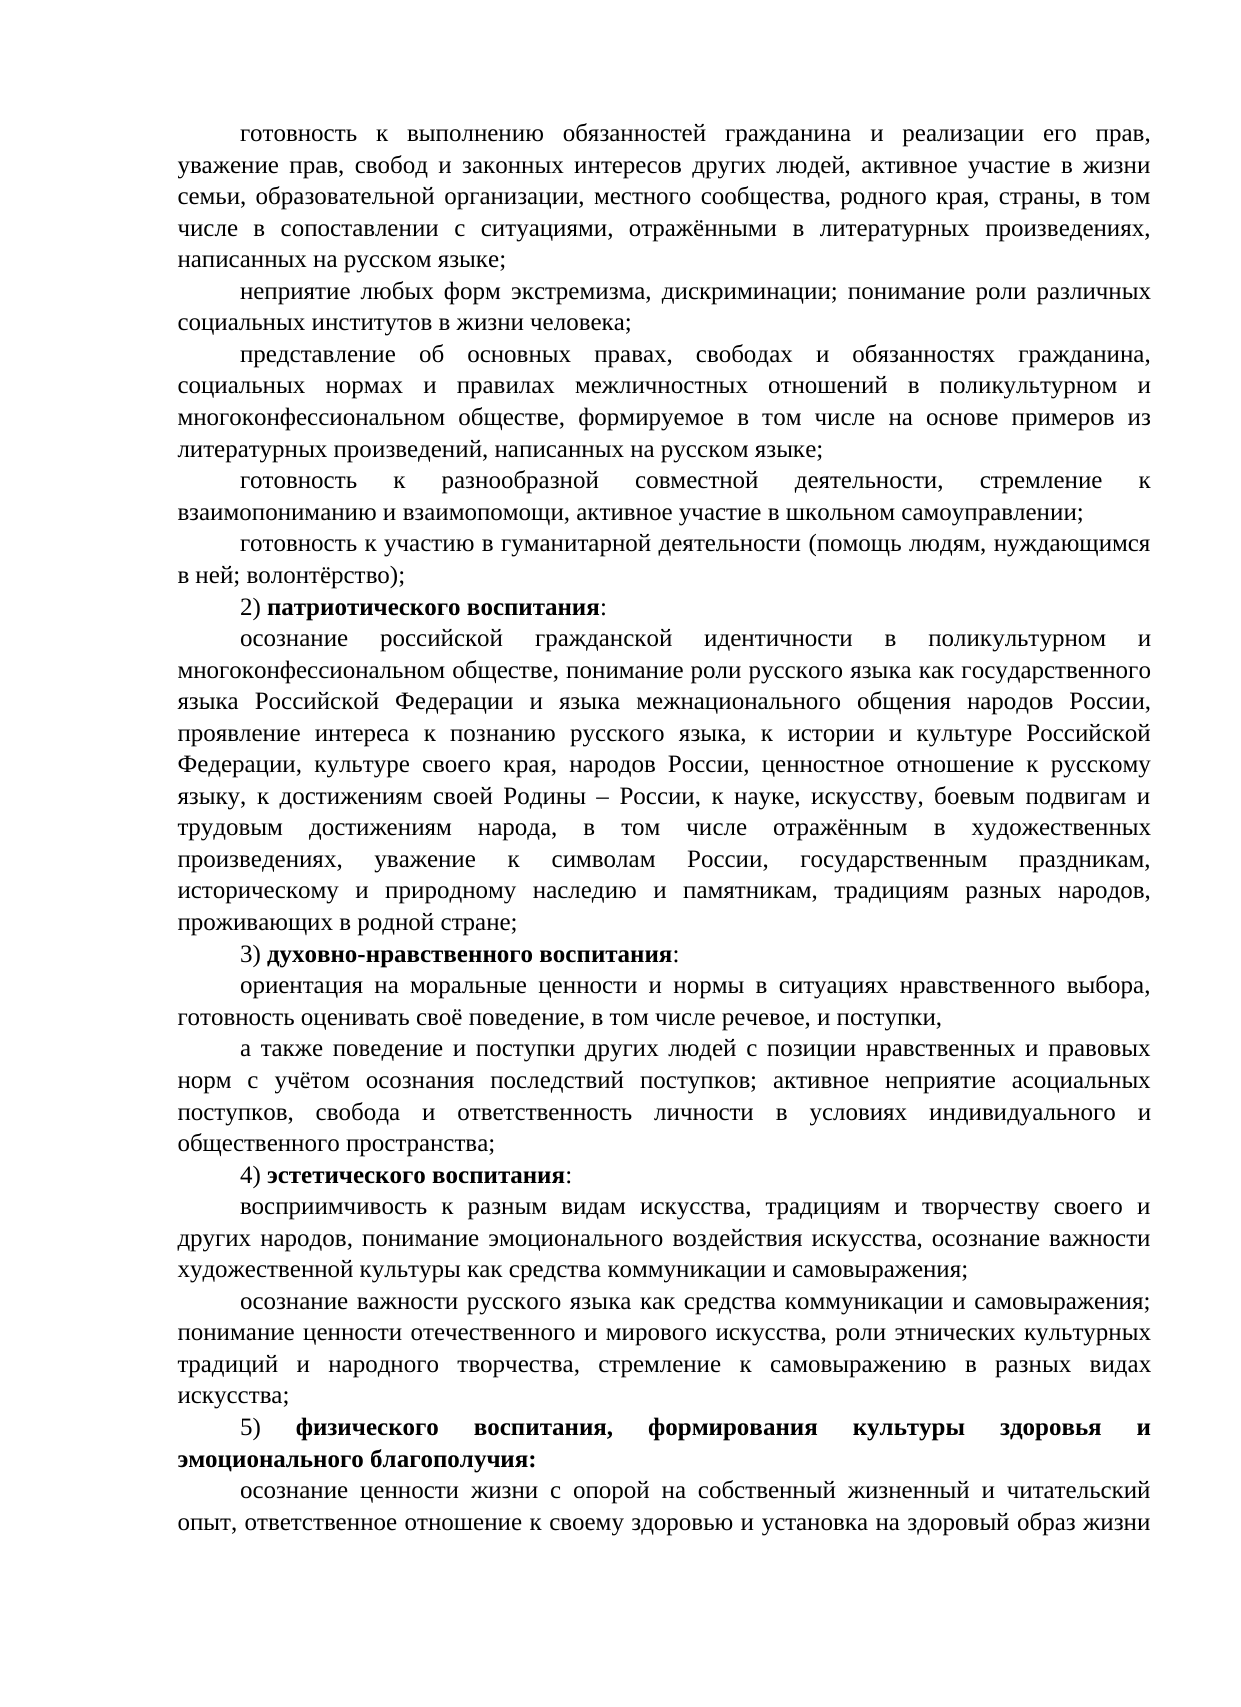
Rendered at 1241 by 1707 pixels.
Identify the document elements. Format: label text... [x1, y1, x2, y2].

text 2) патриотического воспитания: [177, 592, 1152, 620]
text представление об основных правах, свободах и обязанностях гражданина, социальных нормах и правилах межличностных отношений в поликультурном и многоконфессиональном обществе, формируемое в том числе на основе примеров из литературных произведений, написанных на русском языке; [177, 339, 1152, 462]
text ориентация на моральные ценности и нормы в ситуациях нравственного выбора, готовность оценивать своё поведение, в том числе речевое, и поступки, [177, 970, 1152, 1031]
text готовность к выполнению обязанностей гражданина и реализации его прав, уважение прав, свобод и законных интересов других людей, активное участие в жизни семьи, образовательной организации, местного сообщества, родного края, страны, в том числе в сопоставлении с ситуациями, отражёнными в литературных произведениях, написанных на русском языке; [177, 118, 1152, 273]
text а также поведение и поступки других людей с позиции нравственных и правовых норм с учётом осознания последствий поступков; активное неприятие асоциальных поступков, свобода и ответственность личности в условиях индивидуального и общественного пространства; [177, 1033, 1152, 1157]
text неприятие любых форм экстремизма, дискриминации; понимание роли различных социальных институтов в жизни человека; [177, 276, 1152, 336]
text готовность к разнообразной совместной деятельности, стремление к взаимопониманию и взаимопомощи, активное участие в школьном самоуправлении; [177, 465, 1152, 526]
text восприимчивость к разным видам искусства, традициям и творчеству своего и других народов, понимание эмоционального воздействия искусства, осознание важности художественной культуры как средства коммуникации и самовыражения; [177, 1191, 1152, 1283]
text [177, 1475, 1152, 1536]
text 5) физического воспитания, формирования культуры здоровья и эмоционального благополучия: [177, 1412, 1152, 1472]
text 4) эстетического воспитания: [177, 1160, 1152, 1188]
text готовность к участию в гуманитарной деятельности (помощь людям, нуждающимся в ней; волонтёрство); [177, 528, 1152, 589]
text осознание российской гражданской идентичности в поликультурном и многоконфессиональном обществе, понимание роли русского языка как государственного языка Российской Федерации и языка межнационального общения народов России, проявление интереса к познанию русского языка, к истории и культуре Российской Федерации, культуре своего края, народов России, ценностное отношение к русскому языку, к достижениям своей Родины – России, к науке, искусству, боевым подвигам и трудовым достижениям народа, в том числе отражённым в художественных произведениях, уважение к символам России, государственным праздникам, историческому и природному наследию и памятникам, традициям разных народов, проживающих в родной стране; [177, 623, 1152, 936]
text осознание важности русского языка как средства коммуникации и самовыражения; понимание ценности отечественного и мирового искусства, роли этнических культурных традиций и народного творчества, стремление к самовыражению в разных видах искусства; [177, 1286, 1152, 1409]
text 3) духовно-нравственного воспитания: [177, 939, 1152, 967]
